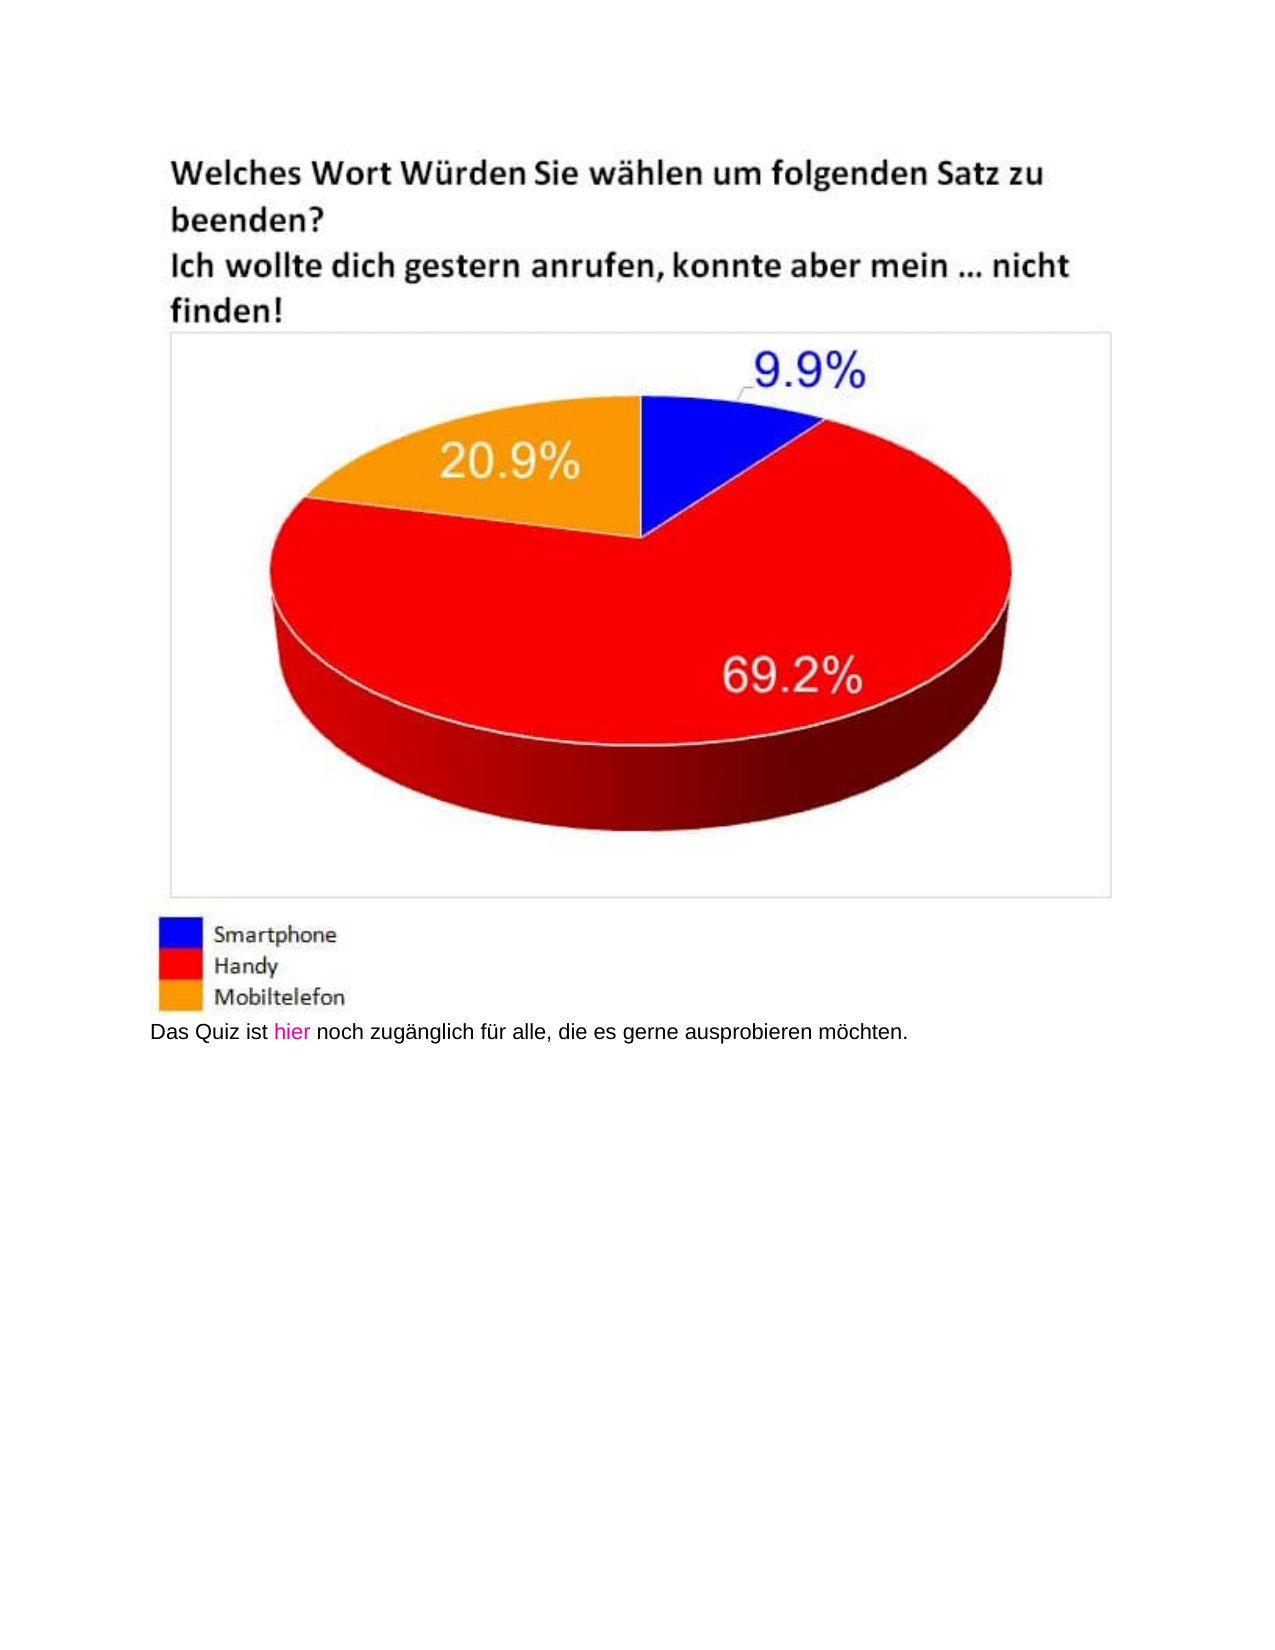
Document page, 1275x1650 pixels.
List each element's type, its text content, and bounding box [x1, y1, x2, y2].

text Das Quiz ist hier noch zugänglich für alle, die es gerne ausprobieren möchten. [150, 1016, 1125, 1044]
picture [150, 150, 1126, 1016]
